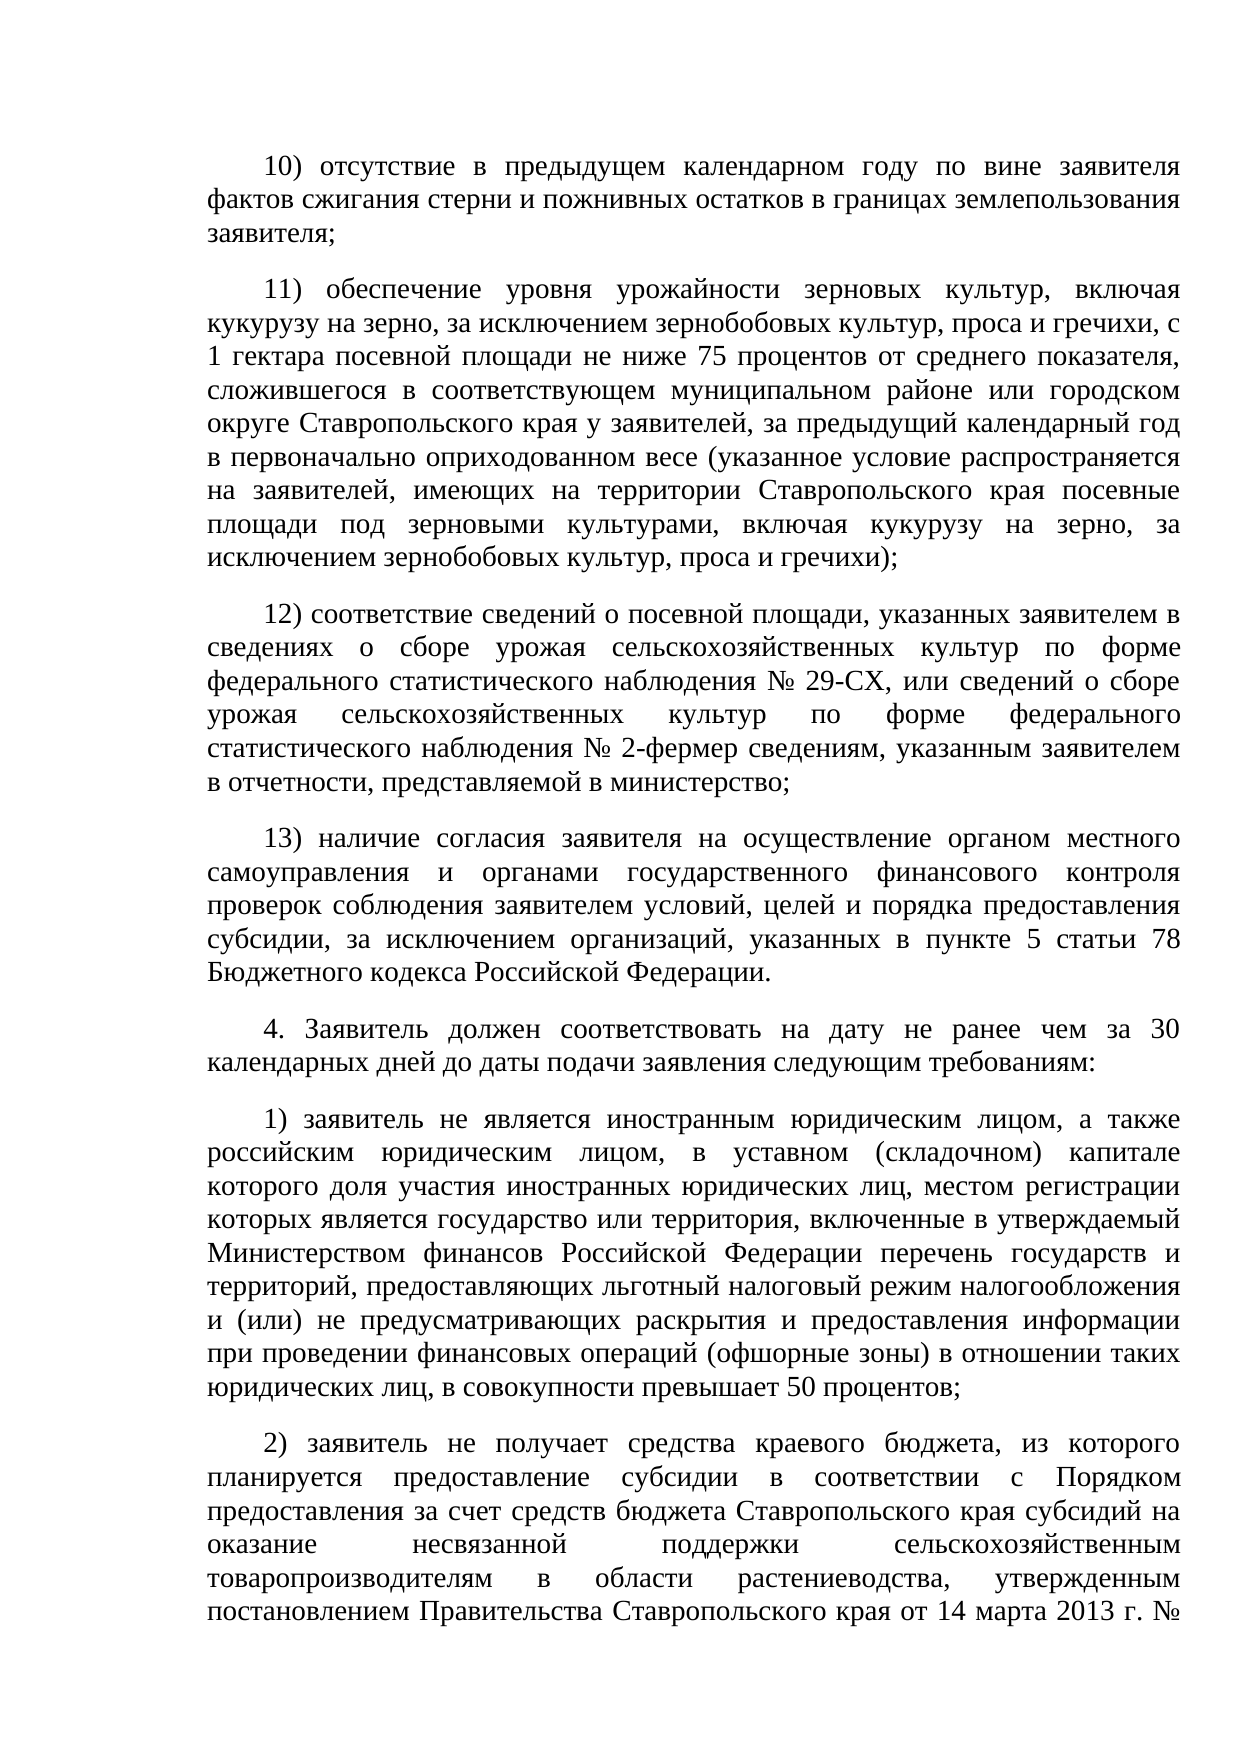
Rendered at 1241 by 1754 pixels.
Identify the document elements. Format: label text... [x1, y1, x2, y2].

text 11) обеспечение уровня урожайности зерновых культур, включая кукурузу на зерно, за исключением зернобобовых культур, проса и гречихи, с 1 гектара посевной площади не ниже 75 процентов от среднего показателя, сложившегося в соответствующем муниципальном районе или городском округе Ставропольского края у заявителей, за предыдущий календарный год в первоначально оприходованном весе (указанное условие распространяется на заявителей, имеющих на территории Ставропольского края посевные площади под зерновыми культурами, включая кукурузу на зерно, за исключением зернобобовых культур, проса и гречихи); [207, 271, 1181, 573]
text 4. Заявитель должен соответствовать на дату не ранее чем за 30 календарных дней до даты подачи заявления следующим требованиям: [207, 1011, 1181, 1078]
text 1) заявитель не является иностранным юридическим лицом, а также российским юридическим лицом, в уставном (складочном) капитале которого доля участия иностранных юридических лиц, местом регистрации которых является государство или территория, включенные в утверждаемый Министерством финансов Российской Федерации перечень государств и территорий, предоставляющих льготный налоговый режим налогообложения и (или) не предусматривающих раскрытия и предоставления информации при проведении финансовых операций (офшорные зоны) в отношении таких юридических лиц, в совокупности превышает 50 процентов; [207, 1101, 1181, 1403]
text 13) наличие согласия заявителя на осуществление органом местного самоуправления и органами государственного финансового контроля проверок соблюдения заявителем условий, целей и порядка предоставления субсидии, за исключением организаций, указанных в пункте 5 статьи 78 Бюджетного кодекса Российской Федерации. [207, 820, 1181, 988]
text 10) отсутствие в предыдущем календарном году по вине заявителя фактов сжигания стерни и пожнивных остатков в границах землепользования заявителя; [207, 148, 1181, 248]
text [207, 1426, 1181, 1627]
text 12) соответствие сведений о посевной площади, указанных заявителем в сведениях о сборе урожая сельскохозяйственных культур по форме федерального статистического наблюдения № 29-СХ, или сведений о сборе урожая сельскохозяйственных культур по форме федерального статистического наблюдения № 2-фермер сведениям, указанным заявителем в отчетности, представляемой в министерство; [207, 596, 1181, 797]
